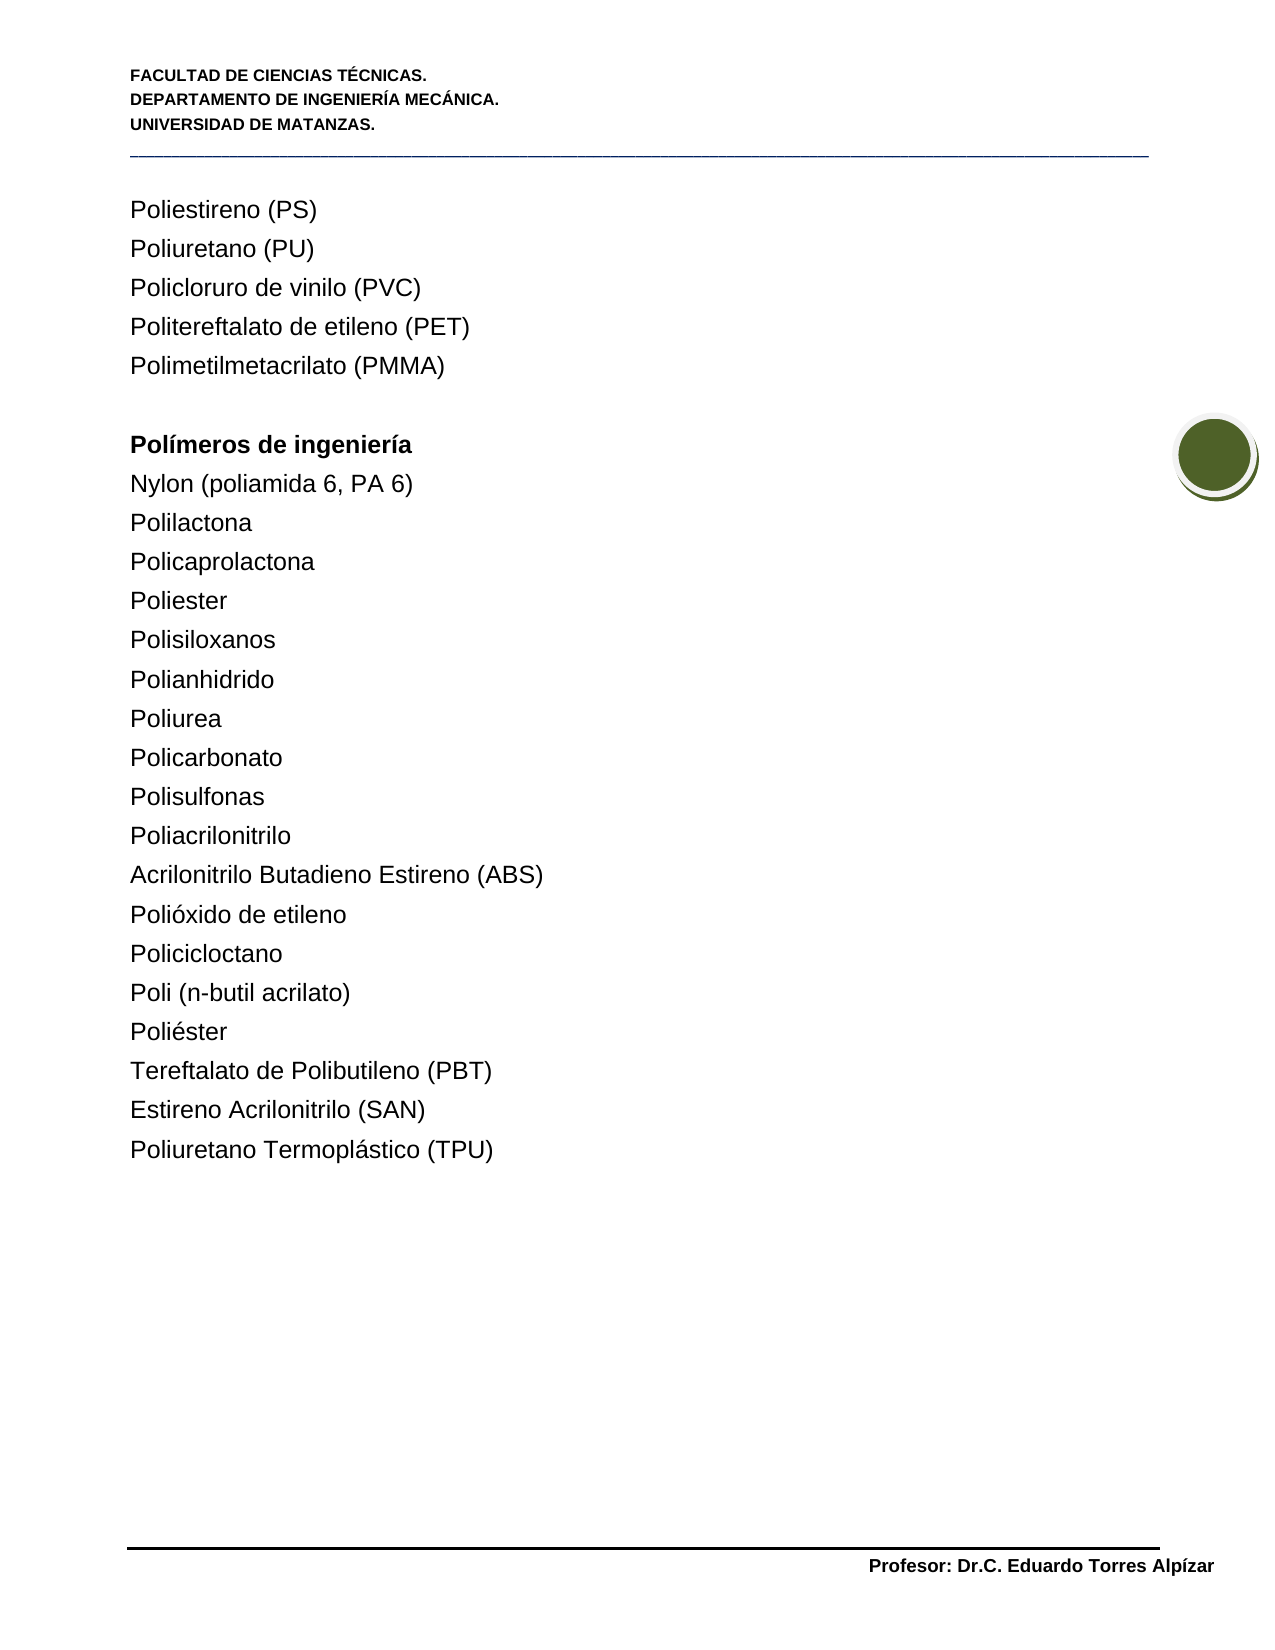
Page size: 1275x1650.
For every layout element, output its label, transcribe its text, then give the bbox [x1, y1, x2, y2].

list Poliacrilonitrilo [130, 821, 1214, 850]
list Policloruro de vinilo (PVC) [130, 273, 1214, 302]
list Polímeros de ingeniería [130, 430, 1214, 458]
list Polianhidrido [130, 665, 1214, 693]
list Poliéster [130, 1017, 1214, 1046]
list Poliuretano (PU) [130, 234, 1214, 263]
list Poliuretano Termoplástico (TPU) [130, 1135, 1214, 1163]
list Poliurea [130, 704, 1214, 733]
list Politereftalato de etileno (PET) [130, 312, 1214, 341]
list Policaprolactona [130, 547, 1214, 576]
list Nylon (poliamida 6, PA 6) [130, 469, 1214, 498]
list Polisulfonas [130, 782, 1214, 811]
list Polilactona [130, 508, 1214, 537]
list Poli (n-butil acrilato) [130, 978, 1214, 1007]
list Policarbonato [130, 743, 1214, 772]
list Poliestireno (PS) [130, 195, 1214, 223]
list Policicloctano [130, 939, 1214, 968]
list Tereftalato de Polibutileno (PBT) [130, 1056, 1214, 1085]
list Polimetilmetacrilato (PMMA) [130, 351, 1214, 380]
list Poliester [130, 586, 1214, 615]
list Acrilonitrilo Butadieno Estireno (ABS) [130, 861, 1214, 889]
list Polisiloxanos [130, 626, 1214, 654]
list Polióxido de etileno [130, 900, 1214, 928]
list Estireno Acrilonitrilo (SAN) [130, 1096, 1214, 1124]
